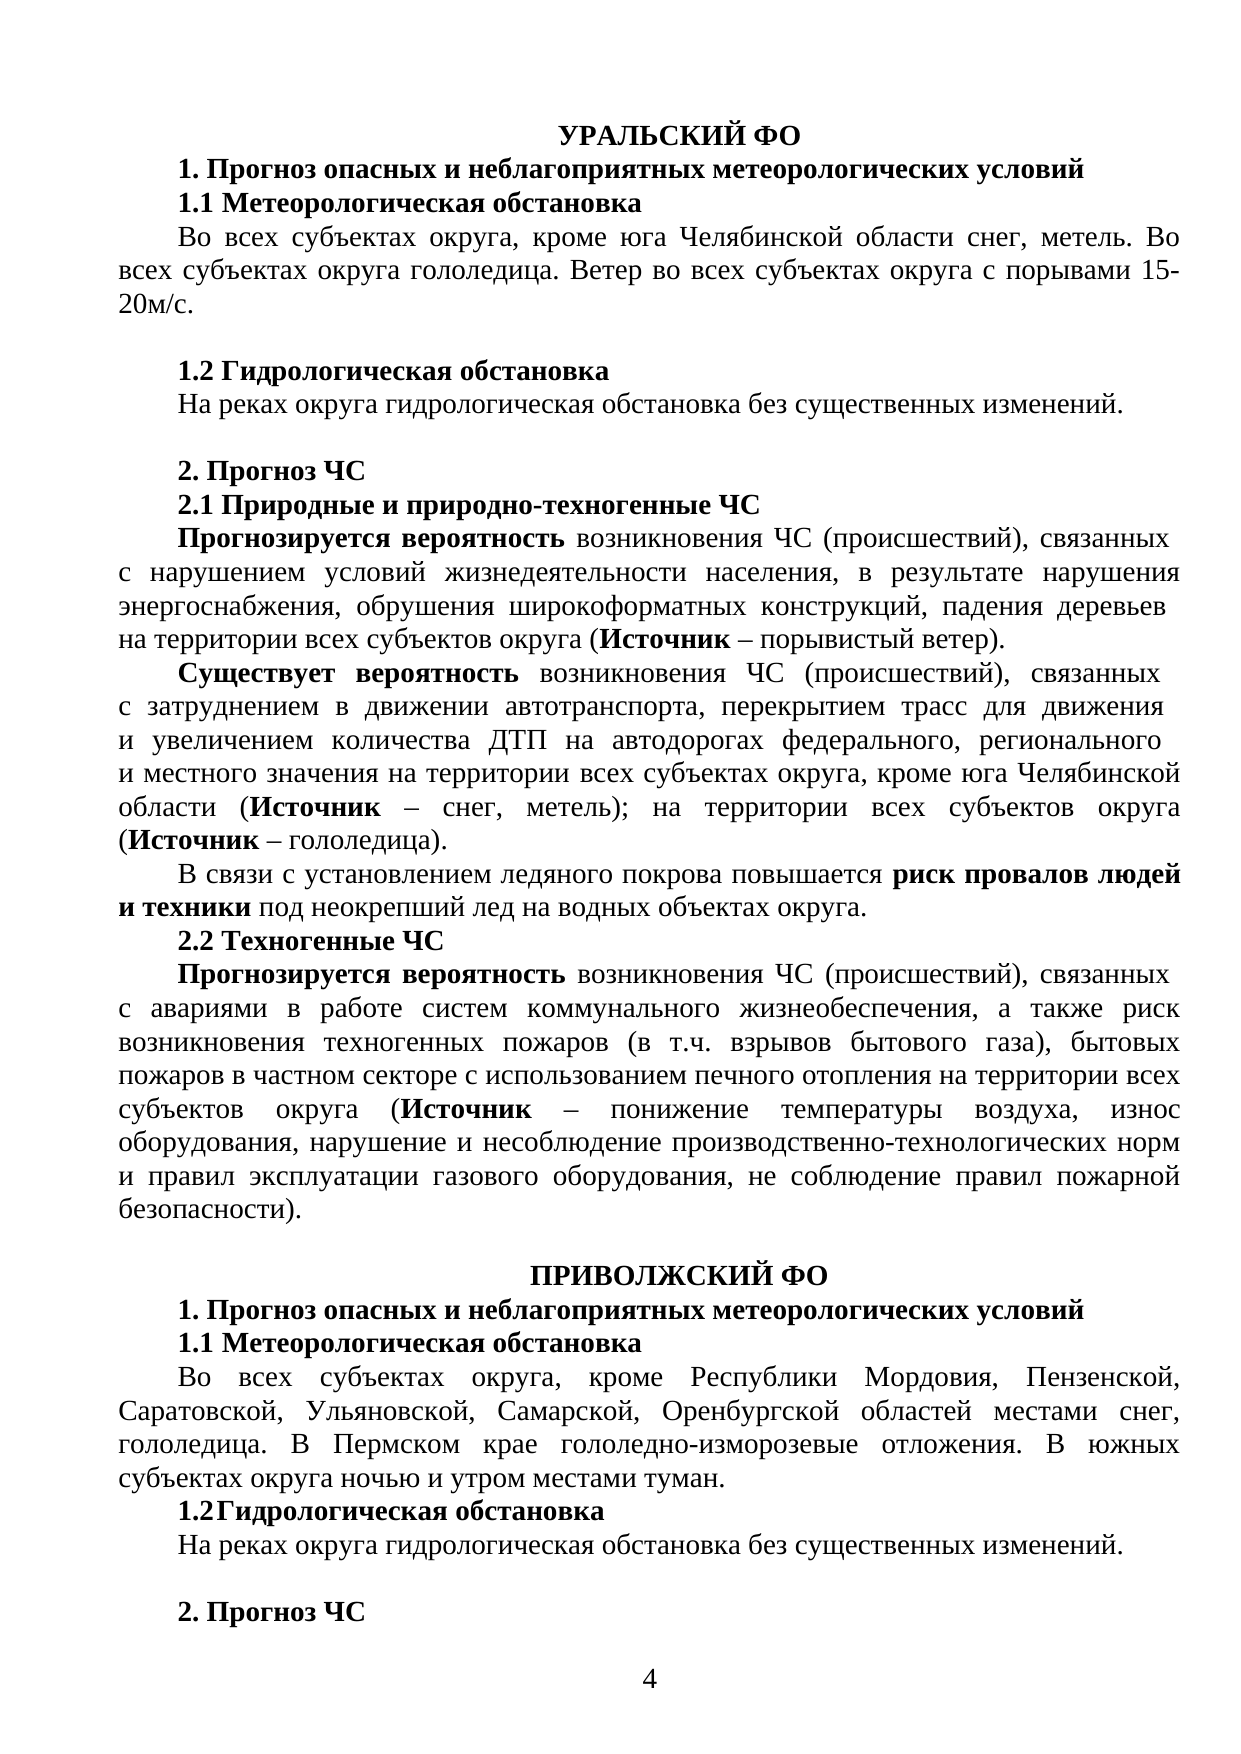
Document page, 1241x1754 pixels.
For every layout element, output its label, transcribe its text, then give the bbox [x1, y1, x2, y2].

list Метеорологическая обстановка [118, 185, 1181, 219]
list Во всех субъектах округа, кроме Республики Мордовия, Пензенской, Саратовской, Ульяновской, Самарской, Оренбургской областей местами снег, гололедица. В Пермском крае гололедно-изморозевые отложения. В южных субъектах округа ночью и утром местами туман. [118, 1359, 1181, 1493]
list На реках округа гидрологическая обстановка без существенных изменений. [118, 1527, 1181, 1560]
text 2.2 Техногенные ЧС [118, 923, 1181, 957]
text 1. Прогноз опасных и неблагоприятных метеорологических условий [118, 1292, 1181, 1326]
text Существует вероятность возникновения ЧС (происшествий), связанных с затруднением в движении автотранспорта, перекрытием трасс для движения и увеличением количества ДТП на автодорогах федерального, регионального и местного значения на территории всех субъектах округа, кроме юга Челябинской области (Источник – снег, метель); на территории всех субъектов округа (Источник – гололедица). [118, 655, 1181, 856]
list Во всех субъектах округа, кроме юга Челябинской области снег, метель. Во всех субъектах округа гололедица. Ветер во всех субъектах округа с порывами 15-20м/с. [118, 219, 1181, 319]
list 1.2 Гидрологическая обстановка [118, 353, 1181, 386]
text 2. Прогноз ЧС [118, 1594, 1181, 1627]
text Прогнозируется вероятность возникновения ЧС (происшествий), связанных с нарушением условий жизнедеятельности населения, в результате нарушения энергоснабжения, обрушения широкоформатных конструкций, падения деревьев на территории всех субъектов округа (Источник – порывистый ветер). [118, 521, 1181, 655]
text ПРИВОЛЖСКИЙ ФО [118, 1258, 1181, 1292]
text Прогнозируется вероятность возникновения ЧС (происшествий), связанных с авариями в работе систем коммунального жизнеобеспечения, а также риск возникновения техногенных пожаров (в т.ч. взрывов бытового газа), бытовых пожаров в частном секторе с использованием печного отопления на территории всех субъектов округа (Источник – понижение температуры воздуха, износ оборудования, нарушение и несоблюдение производственно-технологических норм и правил эксплуатации газового оборудования, не соблюдение правил пожарной безопасности). [118, 957, 1181, 1225]
list Гидрологическая обстановка [177, 1493, 1181, 1527]
text 2. Прогноз ЧС [118, 453, 1181, 487]
list Метеорологическая обстановка [118, 1326, 1181, 1359]
text УРАЛЬСКИЙ ФО [118, 118, 1181, 152]
text 2.1 Природные и природно-техногенные ЧС [118, 487, 1181, 521]
text В связи с установлением ледяного покрова повышается риск провалов людей и техники под неокрепший лед на водных объектах округа. [118, 856, 1181, 923]
text На реках округа гидрологическая обстановка без существенных изменений. [118, 386, 1181, 420]
text 1. Прогноз опасных и неблагоприятных метеорологических условий [118, 152, 1181, 185]
